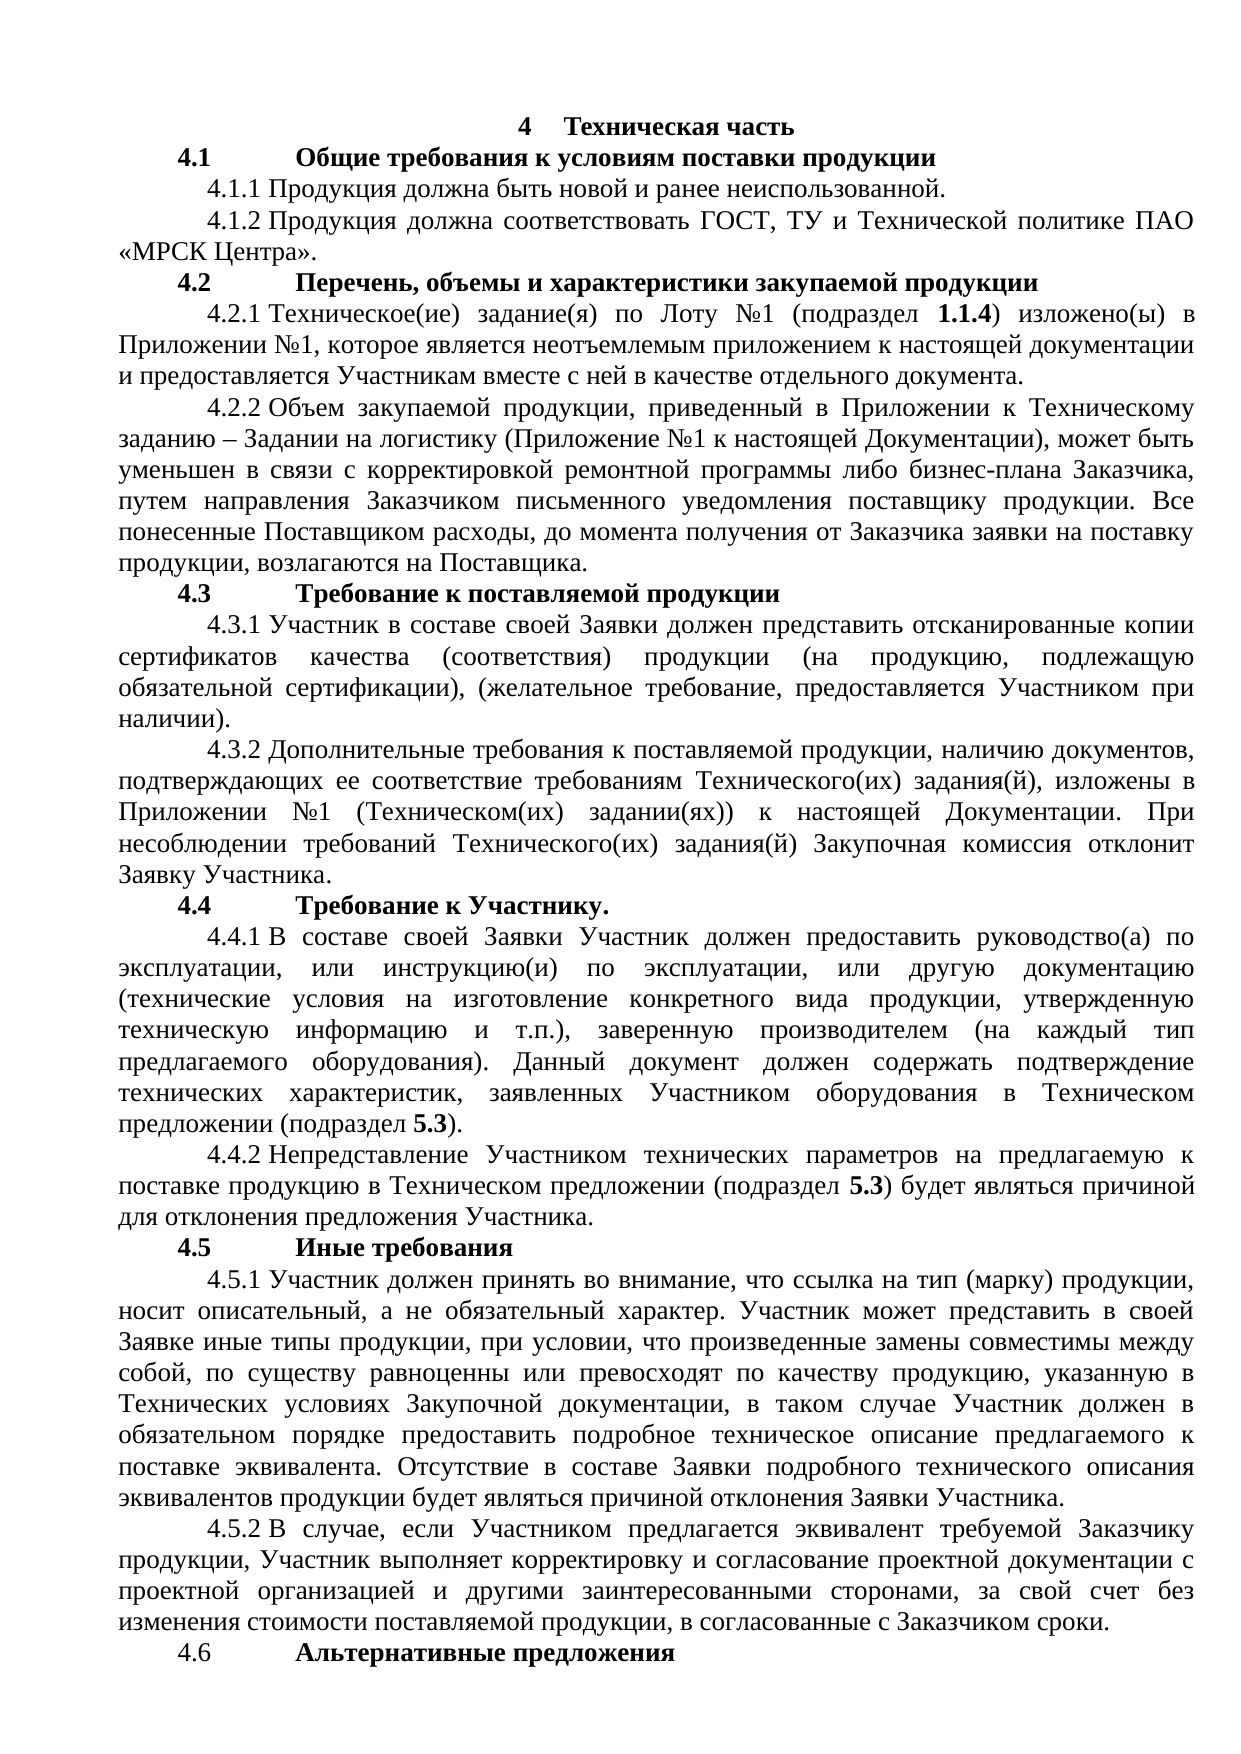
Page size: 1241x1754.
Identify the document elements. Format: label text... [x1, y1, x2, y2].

subtitle Объем закупаемой продукции, приведенный в Приложении к Техническому заданию – Задании на логистику (Приложение №1 к настоящей Документации), может быть уменьшен в связи с корректировкой ремонтной программы либо бизнес-плана Заказчика, путем направления Заказчиком письменного уведомления поставщику продукции. Все понесенные Поставщиком расходы, до момента получения от Заказчика заявки на поставку продукции, возлагаются на Поставщика. [118, 391, 1196, 577]
subtitle Перечень, объемы и характеристики закупаемой продукции [177, 266, 1196, 297]
subtitle Требование к Участнику. [177, 889, 1196, 920]
subtitle Техническое(ие) задание(я) по Лоту №1 (подраздел 1.1.4) изложено(ы) в Приложении №1, которое является неотъемлемым приложением к настоящей документации и предоставляется Участникам вместе с ней в качестве отдельного документа. [118, 297, 1196, 391]
subtitle Требование к поставляемой продукции [177, 577, 1196, 609]
subtitle Общие требования к условиям поставки продукции [177, 141, 1196, 173]
subtitle В составе своей Заявки Участник должен предоставить руководство(а) по эксплуатации, или инструкцию(и) по эксплуатации, или другую документацию (технические условия на изготовление конкретного вида продукции, утвержденную техническую информацию и т.п.), заверенную производителем (на каждый тип предлагаемого оборудования). Данный документ должен содержать подтверждение технических характеристик, заявленных Участником оборудования в Техническом предложении (подраздел 5.3). [118, 920, 1196, 1138]
subtitle Продукция должна соответствовать ГОСТ, ТУ и Технической политике ПАО «МРСК Центра». [118, 204, 1196, 266]
subtitle Техническая часть [117, 110, 1196, 141]
subtitle Продукция должна быть новой и ранее неиспользованной. [118, 173, 1196, 204]
subtitle Иные требования [177, 1232, 1196, 1263]
subtitle Участник должен принять во внимание, что ссылка на тип (марку) продукции, носит описательный, а не обязательный характер. Участник может представить в своей Заявке иные типы продукции, при условии, что произведенные замены совместимы между собой, по существу равноценны или превосходят по качеству продукцию, указанную в Технических условиях Закупочной документации, в таком случае Участник должен в обязательном порядке предоставить подробное техническое описание предлагаемого к поставке эквивалента. Отсутствие в составе Заявки подробного технического описания эквивалентов продукции будет являться причиной отклонения Заявки Участника. [118, 1263, 1196, 1512]
subtitle Непредставление Участником технических параметров на предлагаемую к поставке продукцию в Техническом предложении (подраздел 5.3) будет являться причиной для отклонения предложения Участника. [118, 1138, 1196, 1232]
subtitle Участник в составе своей Заявки должен представить отсканированные копии сертификатов качества (соответствия) продукции (на продукцию, подлежащую обязательной сертификации), (желательное требование, предоставляется Участником при наличии). [118, 609, 1196, 733]
subtitle Альтернативные предложения [177, 1636, 1196, 1668]
subtitle Дополнительные требования к поставляемой продукции, наличию документов, подтверждающих ее соответствие требованиям Технического(их) задания(й), изложены в Приложении №1 (Техническом(их) задании(ях)) к настоящей Документации. При несоблюдении требований Технического(их) задания(й) Закупочная комиссия отклонит Заявку Участника. [118, 733, 1196, 889]
subtitle В случае, если Участником предлагается эквивалент требуемой Заказчику продукции, Участник выполняет корректировку и согласование проектной документации с проектной организацией и другими заинтересованными сторонами, за свой счет без изменения стоимости поставляемой продукции, в согласованные с Заказчиком сроки. [118, 1512, 1196, 1636]
